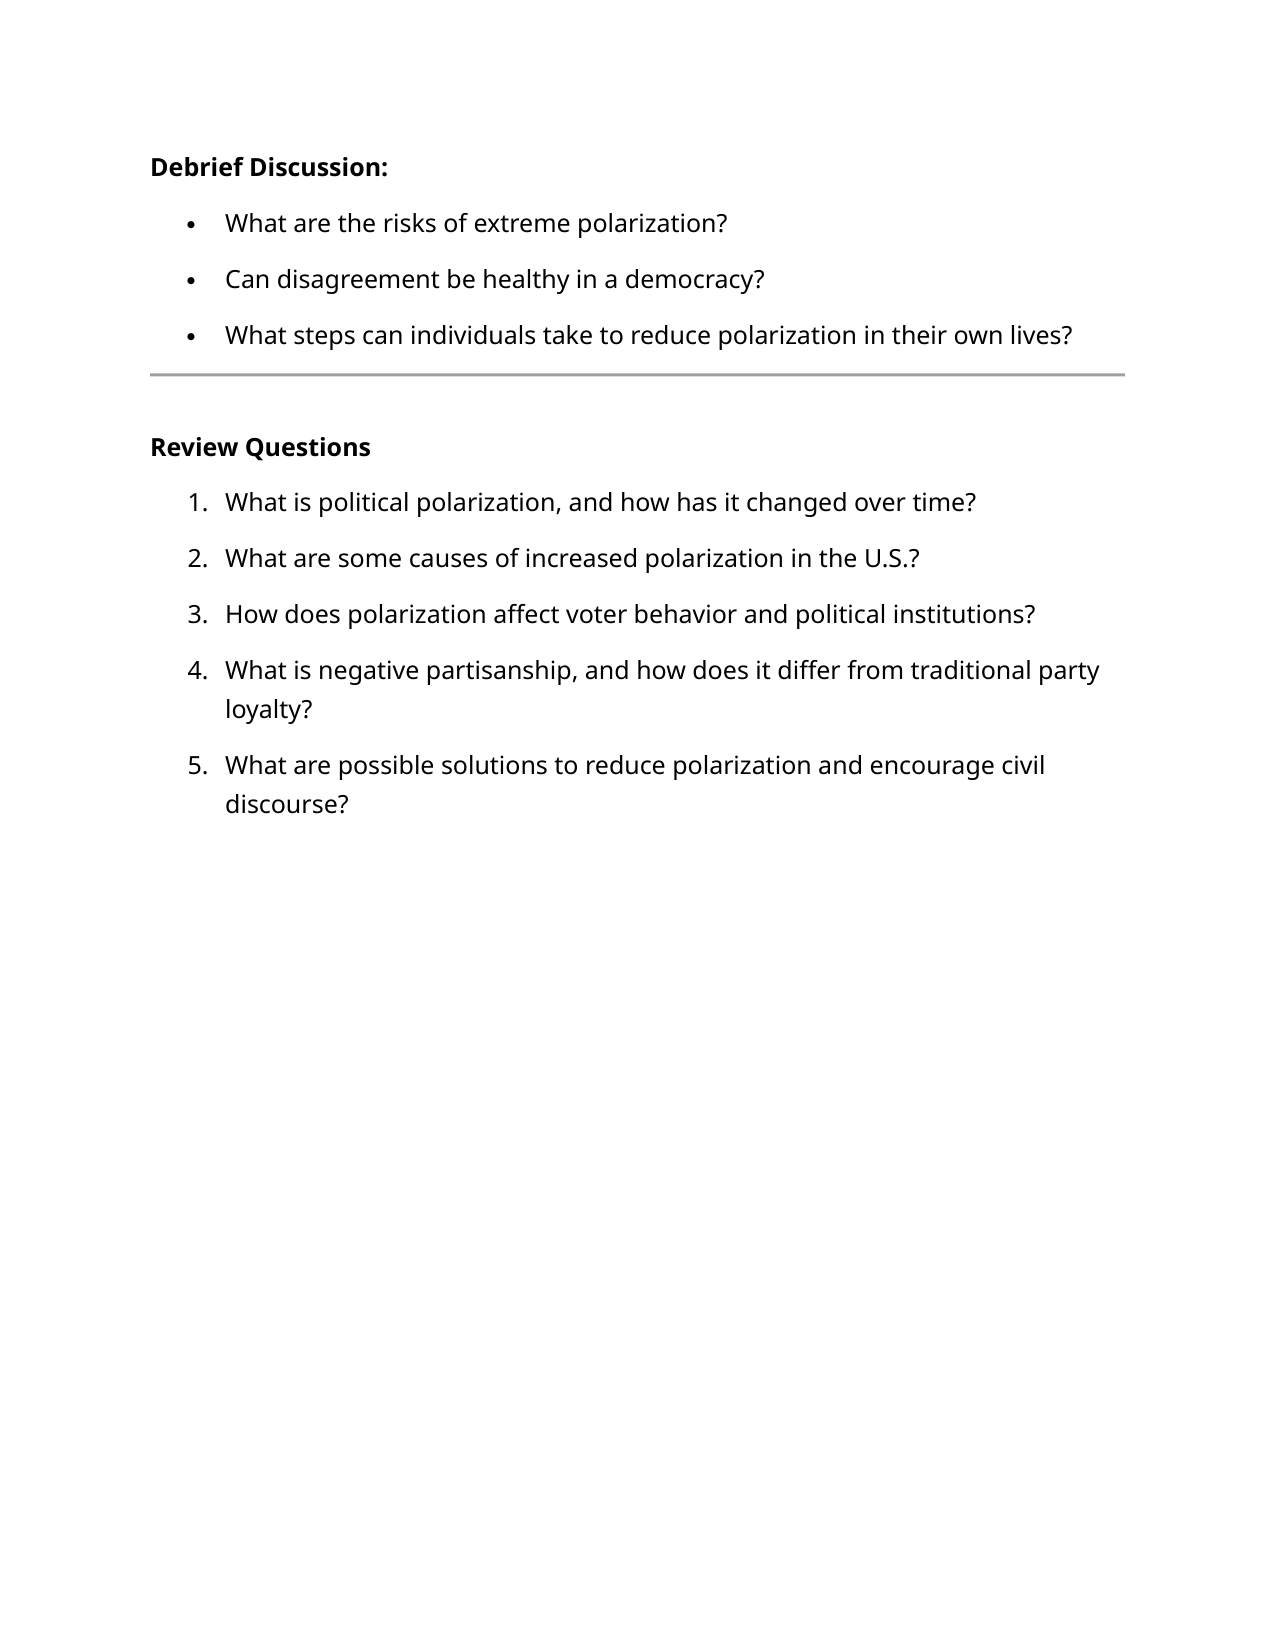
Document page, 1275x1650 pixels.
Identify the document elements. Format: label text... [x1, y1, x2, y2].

list Can disagreement be healthy in a democracy? [187, 262, 1125, 296]
list What steps can individuals take to reduce polarization in their own lives? [187, 317, 1125, 352]
list What is negative partisanship, and how does it differ from traditional party loyalty? [187, 652, 1125, 726]
list What is political polarization, and how has it changed over time? [187, 485, 1125, 519]
text Debrief Discussion: [150, 150, 1125, 184]
list What are some causes of increased polarization in the U.S.? [187, 541, 1125, 575]
text Review Questions [150, 429, 1125, 463]
list How does polarization affect voter behavior and political institutions? [187, 597, 1125, 631]
list What are possible solutions to reduce polarization and encourage civil discourse? [187, 747, 1125, 821]
list What are the risks of extreme polarization? [187, 206, 1125, 240]
